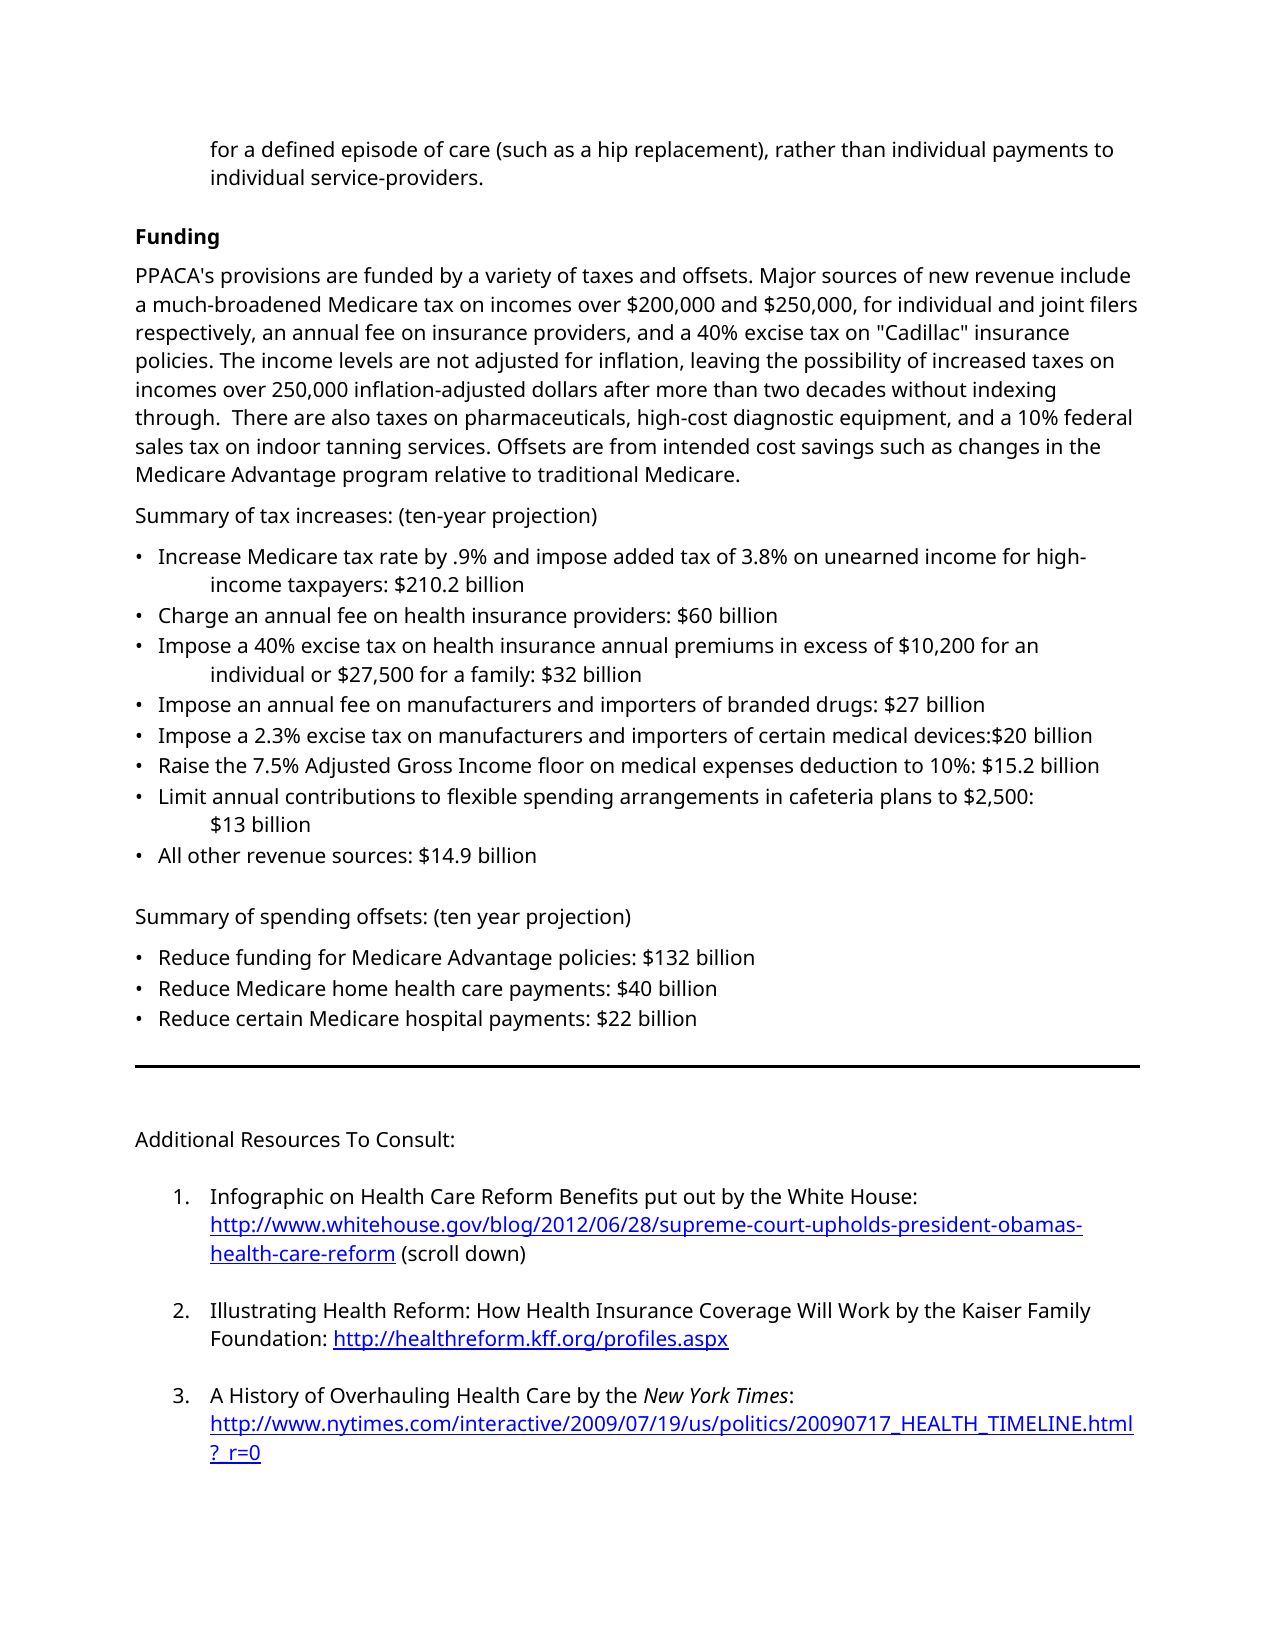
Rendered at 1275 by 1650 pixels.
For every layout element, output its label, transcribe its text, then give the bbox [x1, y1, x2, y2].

list Infographic on Health Care Reform Benefits put out by the White House: http://www.whitehouse.gov/blog/2012/06/28/supreme-court-upholds-president-obamas-health-care-reform (scroll down) [172, 1182, 1140, 1267]
list Reduce Medicare home health care payments: $40 billion [135, 974, 1140, 1002]
list Charge an annual fee on health insurance providers: $60 billion [135, 601, 1140, 629]
list Impose an annual fee on manufacturers and importers of branded drugs: $27 billion [135, 691, 1140, 719]
list Raise the 7.5% Adjusted Gross Income floor on medical expenses deduction to 10%: $15.2 billion [135, 752, 1140, 780]
list Illustrating Health Reform: How Health Insurance Coverage Will Work by the Kaiser Family Foundation: http://healthreform.kff.org/profiles.aspx [172, 1296, 1140, 1353]
list A History of Overhauling Health Care by the New York Times: http://www.nytimes.com/interactive/2009/07/19/us/politics/20090717_HEALTH_TIMELINE.html?_r=0 [172, 1381, 1140, 1466]
list Impose a 2.3% excise tax on manufacturers and importers of certain medical devices:$20 billion [135, 721, 1140, 749]
text Funding [135, 222, 1140, 251]
list Limit annual contributions to flexible spending arrangements in cafeteria plans to $2,500: $13 billion [135, 782, 1140, 839]
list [135, 135, 1140, 192]
list Impose a 40% excise tax on health insurance annual premiums in excess of $10,200 for an individual or $27,500 for a family: $32 billion [135, 632, 1140, 688]
list Reduce certain Medicare hospital payments: $22 billion [135, 1004, 1140, 1033]
text PPACA's provisions are funded by a variety of taxes and offsets. Major sources of new revenue include a much-broadened Medicare tax on incomes over $200,000 and $250,000, for individual and joint filers respectively, an annual fee on insurance providers, and a 40% excise tax on "Cadillac" insurance policies. The income levels are not adjusted for inflation, leaving the possibility of increased taxes on incomes over 250,000 inflation-adjusted dollars after more than two decades without indexing through. There are also taxes on pharmaceuticals, high-cost diagnostic equipment, and a 10% federal sales tax on indoor tanning services. Offsets are from intended cost savings such as changes in the Medicare Advantage program relative to traditional Medicare. [135, 261, 1140, 489]
list All other revenue sources: $14.9 billion [135, 841, 1140, 869]
text Summary of tax increases: (ten-year projection) [135, 501, 1140, 530]
list Reduce funding for Medicare Advantage policies: $132 billion [135, 943, 1140, 972]
text Summary of spending offsets: (ten year projection) [135, 902, 1140, 931]
text Additional Resources To Consult: [135, 1125, 1140, 1154]
list Increase Medicare tax rate by .9% and impose added tax of 3.8% on unearned income for high-income taxpayers: $210.2 billion [135, 542, 1140, 599]
